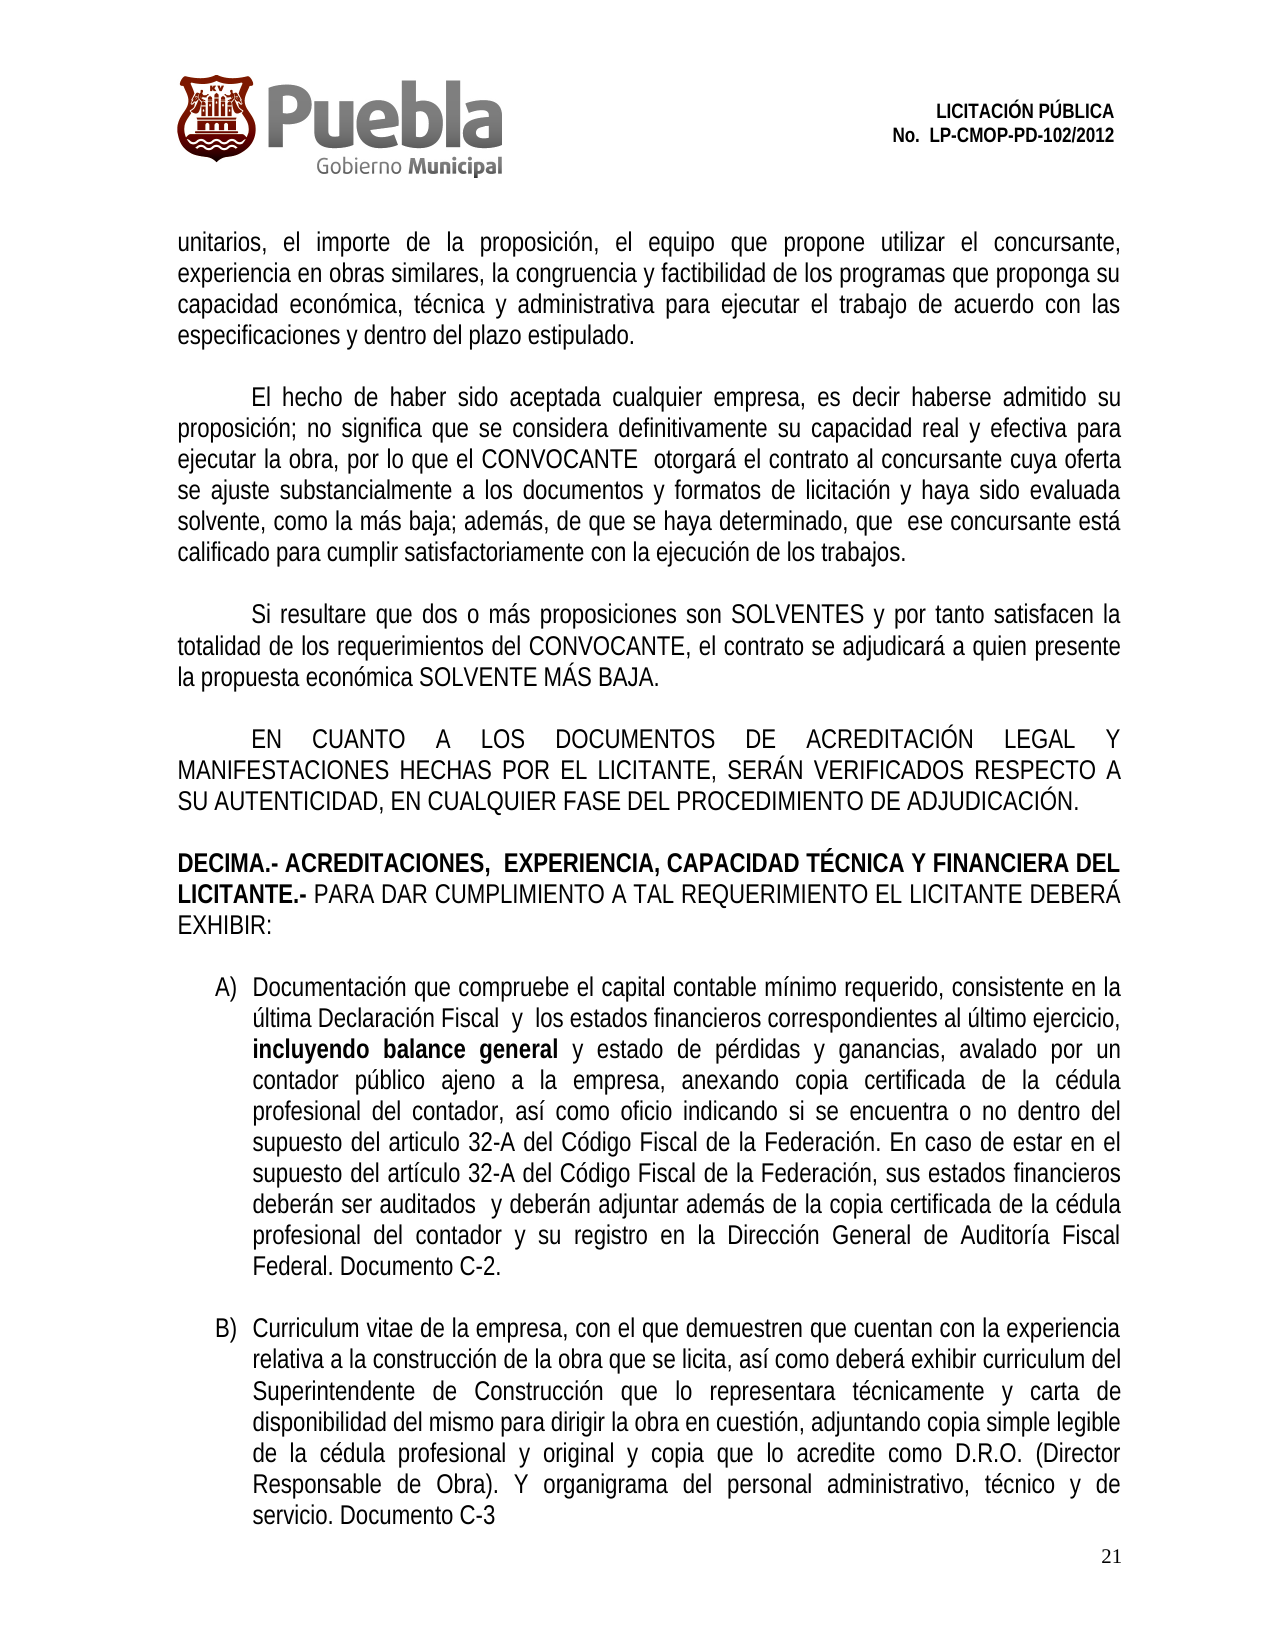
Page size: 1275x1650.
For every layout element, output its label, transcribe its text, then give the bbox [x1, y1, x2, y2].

list Curriculum vitae de la empresa, con el que demuestren que cuentan con la experiencia relativa a la construcción de la obra que se licita, así como deberá exhibir curriculum del Superintendente de Construcción que lo representara técnicamente y carta de disponibilidad del mismo para dirigir la obra en cuestión, adjuntando copia simple legible de la cédula profesional y original y copia que lo acredite como D.R.O. (Director Responsable de Obra). Y organigrama del personal administrativo, técnico y de servicio. Documento C-3 [215, 1313, 1122, 1530]
picture [177, 75, 502, 178]
text Si resultare que dos o más proposiciones son SOLVENTES y por tanto satisfacen la totalidad de los requerimientos del CONVOCANTE, el contrato se adjudicará a quien presente la propuesta económica SOLVENTE MÁS BAJA. [177, 599, 1122, 692]
text EN CUANTO A LOS DOCUMENTOS DE ACREDITACIÓN LEGAL Y MANIFESTACIONES HECHAS POR EL LICITANTE, SERÁN VERIFICADOS RESPECTO A SU AUTENTICIDAD, EN CUALQUIER FASE DEL PROCEDIMIENTO DE ADJUDICACIÓN. [177, 723, 1122, 816]
text El hecho de haber sido aceptada cualquier empresa, es decir haberse admitido su proposición; no significa que se considera definitivamente su capacidad real y efectiva para ejecutar la obra, por lo que el CONVOCANTE otorgará el contrato al concursante cuya oferta se ajuste substancialmente a los documentos y formatos de licitación y haya sido evaluada solvente, como la más baja; además, de que se haya determinado, que ese concursante está calificado para cumplir satisfactoriamente con la ejecución de los trabajos. [177, 381, 1122, 568]
list Documentación que compruebe el capital contable mínimo requerido, consistente en la última Declaración Fiscal y los estados financieros correspondientes al último ejercicio, incluyendo balance general y estado de pérdidas y ganancias, avalado por un contador público ajeno a la empresa, anexando copia certificada de la cédula profesional del contador, así como oficio indicando si se encuentra o no dentro del supuesto del articulo 32-A del Código Fiscal de la Federación. En caso de estar en el supuesto del artículo 32-A del Código Fiscal de la Federación, sus estados financieros deberán ser auditados y deberán adjuntar además de la copia certificada de la cédula profesional del contador y su registro en la Dirección General de Auditoría Fiscal Federal. Documento C-2. [215, 971, 1122, 1282]
text DECIMA.- ACREDITACIONES, EXPERIENCIA, CAPACIDAD TÉCNICA Y FINANCIERA DEL LICITANTE.- PARA DAR CUMPLIMIENTO A TAL REQUERIMIENTO EL LICITANTE DEBERÁ EXHIBIR: [177, 847, 1122, 940]
